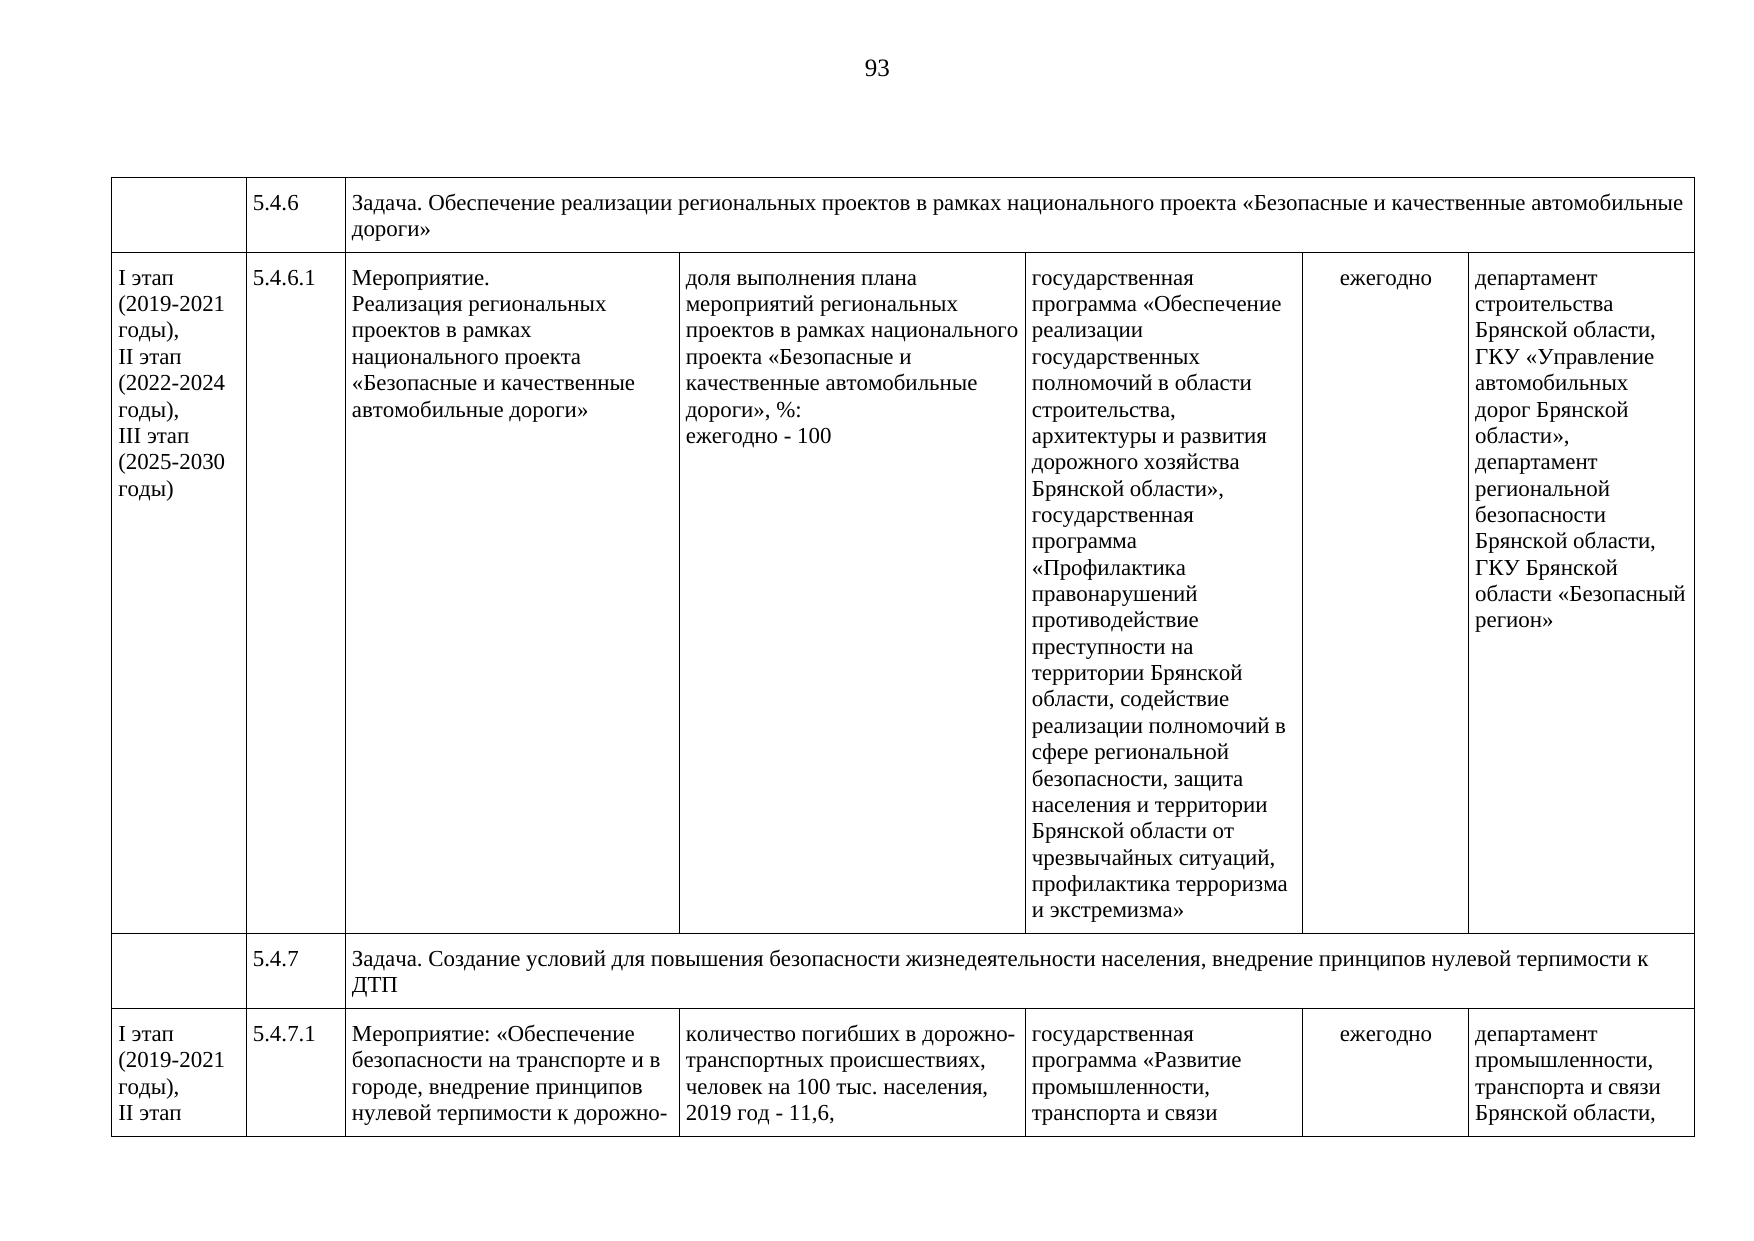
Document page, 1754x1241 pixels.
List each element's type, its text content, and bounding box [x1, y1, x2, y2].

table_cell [1469, 1009, 1694, 1136]
table_cell доля выполнения плана мероприятий региональных проектов в рамках национального проекта «Безопасные и качественные автомобильные дороги», %: ежегодно - 100 [680, 253, 1025, 933]
table_cell 5.4.7 [247, 934, 345, 1008]
table_cell [112, 934, 246, 1008]
table_cell Задача. Обеспечение реализации региональных проектов в рамках национального проекта «Безопасные и качественные автомобильные дороги» [346, 178, 1694, 252]
table_cell Задача. Создание условий для повышения безопасности жизнедеятельности населения, внедрение принципов нулевой терпимости к ДТП [346, 934, 1694, 1008]
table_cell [1026, 1009, 1302, 1136]
table_cell ежегодно [1303, 253, 1468, 933]
table_cell 5.4.6.1 [247, 253, 345, 933]
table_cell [346, 1009, 679, 1136]
table_cell Мероприятие. Реализация региональных проектов в рамках национального проекта «Безопасные и качественные автомобильные дороги» [346, 253, 679, 933]
table_cell ежегодно [1303, 1009, 1468, 1136]
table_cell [112, 1009, 246, 1136]
table_cell [112, 178, 246, 252]
table_cell 5.4.7.1 [247, 1009, 345, 1136]
table_cell государственная программа «Обеспечение реализации государственных полномочий в области строительства, архитектуры и развития дорожного хозяйства Брянской области», государственная программа «Профилактика правонарушений противодействие преступности на территории Брянской области, содействие реализации полномочий в сфере региональной безопасности, защита населения и территории Брянской области от чрезвычайных ситуаций, профилактика терроризма и экстремизма» [1026, 253, 1302, 933]
table_cell департамент строительства Брянской области, ГКУ «Управление автомобильных дорог Брянской области», департамент региональной безопасности Брянской области, ГКУ Брянской области «Безопасный регион» [1469, 253, 1694, 933]
table_cell I этап (2019-2021 годы), II этап (2022-2024 годы), III этап (2025-2030 годы) [112, 253, 246, 933]
table_cell 5.4.6 [247, 178, 345, 252]
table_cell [680, 1009, 1025, 1136]
